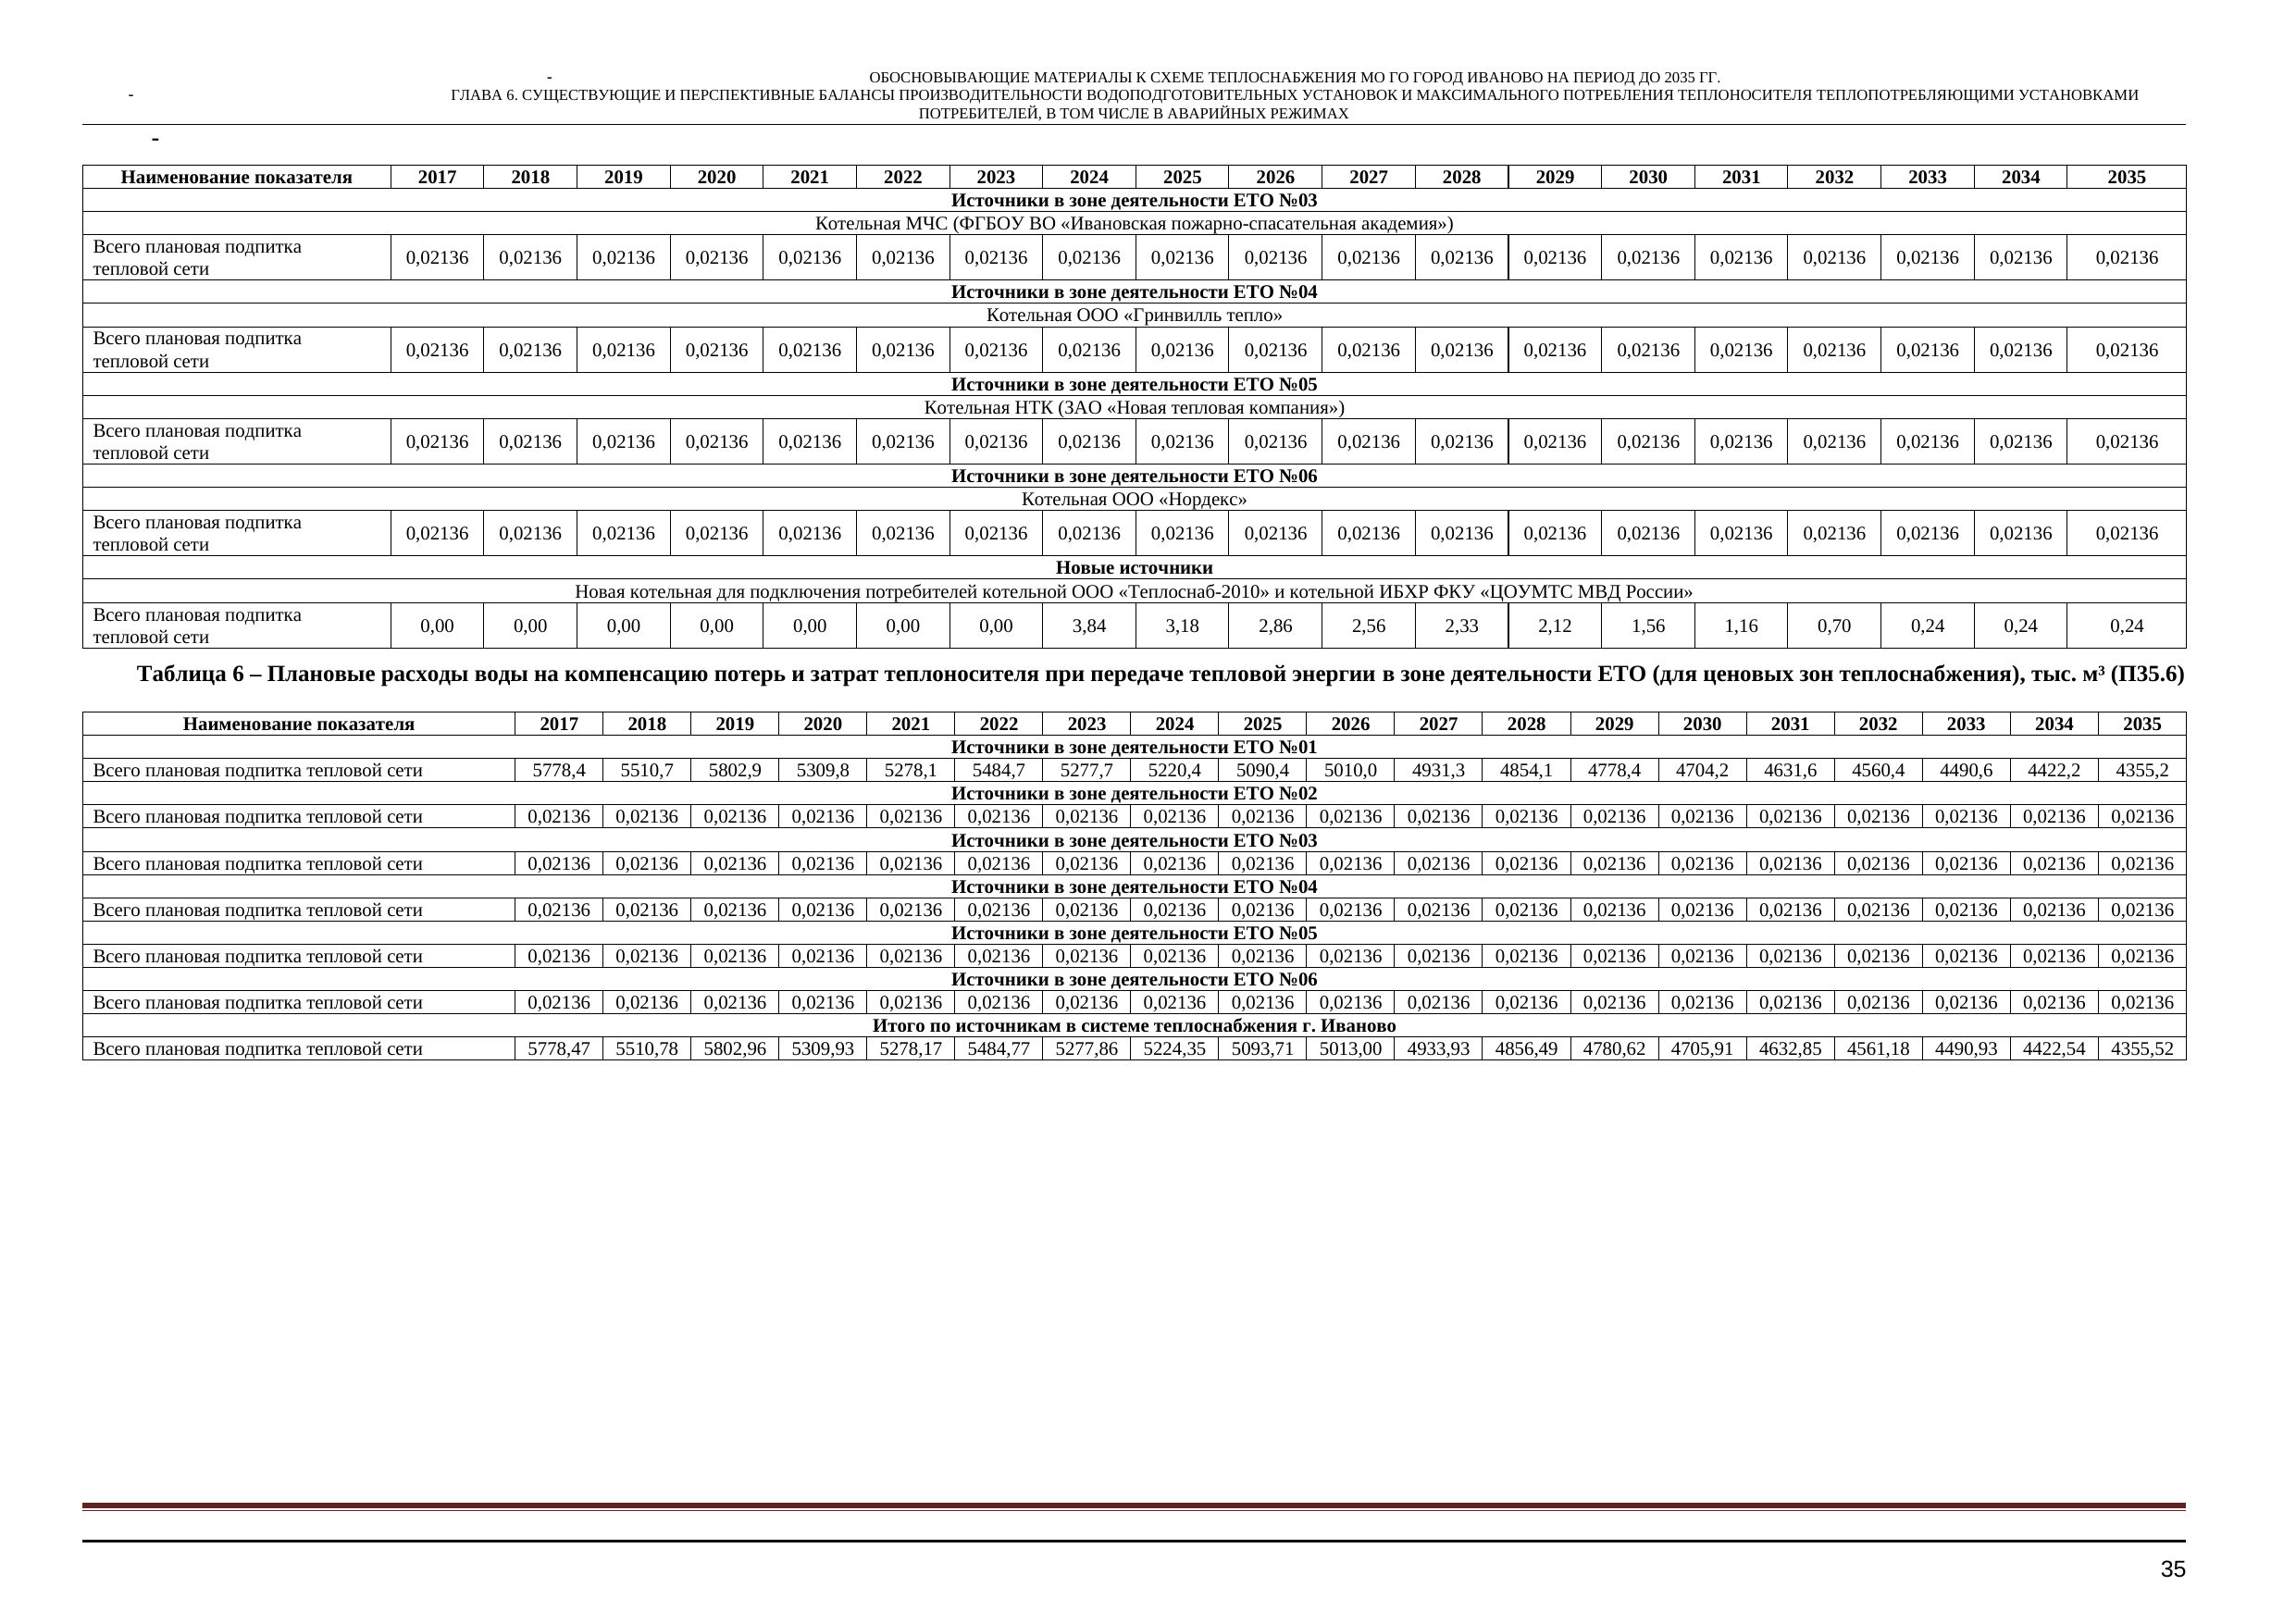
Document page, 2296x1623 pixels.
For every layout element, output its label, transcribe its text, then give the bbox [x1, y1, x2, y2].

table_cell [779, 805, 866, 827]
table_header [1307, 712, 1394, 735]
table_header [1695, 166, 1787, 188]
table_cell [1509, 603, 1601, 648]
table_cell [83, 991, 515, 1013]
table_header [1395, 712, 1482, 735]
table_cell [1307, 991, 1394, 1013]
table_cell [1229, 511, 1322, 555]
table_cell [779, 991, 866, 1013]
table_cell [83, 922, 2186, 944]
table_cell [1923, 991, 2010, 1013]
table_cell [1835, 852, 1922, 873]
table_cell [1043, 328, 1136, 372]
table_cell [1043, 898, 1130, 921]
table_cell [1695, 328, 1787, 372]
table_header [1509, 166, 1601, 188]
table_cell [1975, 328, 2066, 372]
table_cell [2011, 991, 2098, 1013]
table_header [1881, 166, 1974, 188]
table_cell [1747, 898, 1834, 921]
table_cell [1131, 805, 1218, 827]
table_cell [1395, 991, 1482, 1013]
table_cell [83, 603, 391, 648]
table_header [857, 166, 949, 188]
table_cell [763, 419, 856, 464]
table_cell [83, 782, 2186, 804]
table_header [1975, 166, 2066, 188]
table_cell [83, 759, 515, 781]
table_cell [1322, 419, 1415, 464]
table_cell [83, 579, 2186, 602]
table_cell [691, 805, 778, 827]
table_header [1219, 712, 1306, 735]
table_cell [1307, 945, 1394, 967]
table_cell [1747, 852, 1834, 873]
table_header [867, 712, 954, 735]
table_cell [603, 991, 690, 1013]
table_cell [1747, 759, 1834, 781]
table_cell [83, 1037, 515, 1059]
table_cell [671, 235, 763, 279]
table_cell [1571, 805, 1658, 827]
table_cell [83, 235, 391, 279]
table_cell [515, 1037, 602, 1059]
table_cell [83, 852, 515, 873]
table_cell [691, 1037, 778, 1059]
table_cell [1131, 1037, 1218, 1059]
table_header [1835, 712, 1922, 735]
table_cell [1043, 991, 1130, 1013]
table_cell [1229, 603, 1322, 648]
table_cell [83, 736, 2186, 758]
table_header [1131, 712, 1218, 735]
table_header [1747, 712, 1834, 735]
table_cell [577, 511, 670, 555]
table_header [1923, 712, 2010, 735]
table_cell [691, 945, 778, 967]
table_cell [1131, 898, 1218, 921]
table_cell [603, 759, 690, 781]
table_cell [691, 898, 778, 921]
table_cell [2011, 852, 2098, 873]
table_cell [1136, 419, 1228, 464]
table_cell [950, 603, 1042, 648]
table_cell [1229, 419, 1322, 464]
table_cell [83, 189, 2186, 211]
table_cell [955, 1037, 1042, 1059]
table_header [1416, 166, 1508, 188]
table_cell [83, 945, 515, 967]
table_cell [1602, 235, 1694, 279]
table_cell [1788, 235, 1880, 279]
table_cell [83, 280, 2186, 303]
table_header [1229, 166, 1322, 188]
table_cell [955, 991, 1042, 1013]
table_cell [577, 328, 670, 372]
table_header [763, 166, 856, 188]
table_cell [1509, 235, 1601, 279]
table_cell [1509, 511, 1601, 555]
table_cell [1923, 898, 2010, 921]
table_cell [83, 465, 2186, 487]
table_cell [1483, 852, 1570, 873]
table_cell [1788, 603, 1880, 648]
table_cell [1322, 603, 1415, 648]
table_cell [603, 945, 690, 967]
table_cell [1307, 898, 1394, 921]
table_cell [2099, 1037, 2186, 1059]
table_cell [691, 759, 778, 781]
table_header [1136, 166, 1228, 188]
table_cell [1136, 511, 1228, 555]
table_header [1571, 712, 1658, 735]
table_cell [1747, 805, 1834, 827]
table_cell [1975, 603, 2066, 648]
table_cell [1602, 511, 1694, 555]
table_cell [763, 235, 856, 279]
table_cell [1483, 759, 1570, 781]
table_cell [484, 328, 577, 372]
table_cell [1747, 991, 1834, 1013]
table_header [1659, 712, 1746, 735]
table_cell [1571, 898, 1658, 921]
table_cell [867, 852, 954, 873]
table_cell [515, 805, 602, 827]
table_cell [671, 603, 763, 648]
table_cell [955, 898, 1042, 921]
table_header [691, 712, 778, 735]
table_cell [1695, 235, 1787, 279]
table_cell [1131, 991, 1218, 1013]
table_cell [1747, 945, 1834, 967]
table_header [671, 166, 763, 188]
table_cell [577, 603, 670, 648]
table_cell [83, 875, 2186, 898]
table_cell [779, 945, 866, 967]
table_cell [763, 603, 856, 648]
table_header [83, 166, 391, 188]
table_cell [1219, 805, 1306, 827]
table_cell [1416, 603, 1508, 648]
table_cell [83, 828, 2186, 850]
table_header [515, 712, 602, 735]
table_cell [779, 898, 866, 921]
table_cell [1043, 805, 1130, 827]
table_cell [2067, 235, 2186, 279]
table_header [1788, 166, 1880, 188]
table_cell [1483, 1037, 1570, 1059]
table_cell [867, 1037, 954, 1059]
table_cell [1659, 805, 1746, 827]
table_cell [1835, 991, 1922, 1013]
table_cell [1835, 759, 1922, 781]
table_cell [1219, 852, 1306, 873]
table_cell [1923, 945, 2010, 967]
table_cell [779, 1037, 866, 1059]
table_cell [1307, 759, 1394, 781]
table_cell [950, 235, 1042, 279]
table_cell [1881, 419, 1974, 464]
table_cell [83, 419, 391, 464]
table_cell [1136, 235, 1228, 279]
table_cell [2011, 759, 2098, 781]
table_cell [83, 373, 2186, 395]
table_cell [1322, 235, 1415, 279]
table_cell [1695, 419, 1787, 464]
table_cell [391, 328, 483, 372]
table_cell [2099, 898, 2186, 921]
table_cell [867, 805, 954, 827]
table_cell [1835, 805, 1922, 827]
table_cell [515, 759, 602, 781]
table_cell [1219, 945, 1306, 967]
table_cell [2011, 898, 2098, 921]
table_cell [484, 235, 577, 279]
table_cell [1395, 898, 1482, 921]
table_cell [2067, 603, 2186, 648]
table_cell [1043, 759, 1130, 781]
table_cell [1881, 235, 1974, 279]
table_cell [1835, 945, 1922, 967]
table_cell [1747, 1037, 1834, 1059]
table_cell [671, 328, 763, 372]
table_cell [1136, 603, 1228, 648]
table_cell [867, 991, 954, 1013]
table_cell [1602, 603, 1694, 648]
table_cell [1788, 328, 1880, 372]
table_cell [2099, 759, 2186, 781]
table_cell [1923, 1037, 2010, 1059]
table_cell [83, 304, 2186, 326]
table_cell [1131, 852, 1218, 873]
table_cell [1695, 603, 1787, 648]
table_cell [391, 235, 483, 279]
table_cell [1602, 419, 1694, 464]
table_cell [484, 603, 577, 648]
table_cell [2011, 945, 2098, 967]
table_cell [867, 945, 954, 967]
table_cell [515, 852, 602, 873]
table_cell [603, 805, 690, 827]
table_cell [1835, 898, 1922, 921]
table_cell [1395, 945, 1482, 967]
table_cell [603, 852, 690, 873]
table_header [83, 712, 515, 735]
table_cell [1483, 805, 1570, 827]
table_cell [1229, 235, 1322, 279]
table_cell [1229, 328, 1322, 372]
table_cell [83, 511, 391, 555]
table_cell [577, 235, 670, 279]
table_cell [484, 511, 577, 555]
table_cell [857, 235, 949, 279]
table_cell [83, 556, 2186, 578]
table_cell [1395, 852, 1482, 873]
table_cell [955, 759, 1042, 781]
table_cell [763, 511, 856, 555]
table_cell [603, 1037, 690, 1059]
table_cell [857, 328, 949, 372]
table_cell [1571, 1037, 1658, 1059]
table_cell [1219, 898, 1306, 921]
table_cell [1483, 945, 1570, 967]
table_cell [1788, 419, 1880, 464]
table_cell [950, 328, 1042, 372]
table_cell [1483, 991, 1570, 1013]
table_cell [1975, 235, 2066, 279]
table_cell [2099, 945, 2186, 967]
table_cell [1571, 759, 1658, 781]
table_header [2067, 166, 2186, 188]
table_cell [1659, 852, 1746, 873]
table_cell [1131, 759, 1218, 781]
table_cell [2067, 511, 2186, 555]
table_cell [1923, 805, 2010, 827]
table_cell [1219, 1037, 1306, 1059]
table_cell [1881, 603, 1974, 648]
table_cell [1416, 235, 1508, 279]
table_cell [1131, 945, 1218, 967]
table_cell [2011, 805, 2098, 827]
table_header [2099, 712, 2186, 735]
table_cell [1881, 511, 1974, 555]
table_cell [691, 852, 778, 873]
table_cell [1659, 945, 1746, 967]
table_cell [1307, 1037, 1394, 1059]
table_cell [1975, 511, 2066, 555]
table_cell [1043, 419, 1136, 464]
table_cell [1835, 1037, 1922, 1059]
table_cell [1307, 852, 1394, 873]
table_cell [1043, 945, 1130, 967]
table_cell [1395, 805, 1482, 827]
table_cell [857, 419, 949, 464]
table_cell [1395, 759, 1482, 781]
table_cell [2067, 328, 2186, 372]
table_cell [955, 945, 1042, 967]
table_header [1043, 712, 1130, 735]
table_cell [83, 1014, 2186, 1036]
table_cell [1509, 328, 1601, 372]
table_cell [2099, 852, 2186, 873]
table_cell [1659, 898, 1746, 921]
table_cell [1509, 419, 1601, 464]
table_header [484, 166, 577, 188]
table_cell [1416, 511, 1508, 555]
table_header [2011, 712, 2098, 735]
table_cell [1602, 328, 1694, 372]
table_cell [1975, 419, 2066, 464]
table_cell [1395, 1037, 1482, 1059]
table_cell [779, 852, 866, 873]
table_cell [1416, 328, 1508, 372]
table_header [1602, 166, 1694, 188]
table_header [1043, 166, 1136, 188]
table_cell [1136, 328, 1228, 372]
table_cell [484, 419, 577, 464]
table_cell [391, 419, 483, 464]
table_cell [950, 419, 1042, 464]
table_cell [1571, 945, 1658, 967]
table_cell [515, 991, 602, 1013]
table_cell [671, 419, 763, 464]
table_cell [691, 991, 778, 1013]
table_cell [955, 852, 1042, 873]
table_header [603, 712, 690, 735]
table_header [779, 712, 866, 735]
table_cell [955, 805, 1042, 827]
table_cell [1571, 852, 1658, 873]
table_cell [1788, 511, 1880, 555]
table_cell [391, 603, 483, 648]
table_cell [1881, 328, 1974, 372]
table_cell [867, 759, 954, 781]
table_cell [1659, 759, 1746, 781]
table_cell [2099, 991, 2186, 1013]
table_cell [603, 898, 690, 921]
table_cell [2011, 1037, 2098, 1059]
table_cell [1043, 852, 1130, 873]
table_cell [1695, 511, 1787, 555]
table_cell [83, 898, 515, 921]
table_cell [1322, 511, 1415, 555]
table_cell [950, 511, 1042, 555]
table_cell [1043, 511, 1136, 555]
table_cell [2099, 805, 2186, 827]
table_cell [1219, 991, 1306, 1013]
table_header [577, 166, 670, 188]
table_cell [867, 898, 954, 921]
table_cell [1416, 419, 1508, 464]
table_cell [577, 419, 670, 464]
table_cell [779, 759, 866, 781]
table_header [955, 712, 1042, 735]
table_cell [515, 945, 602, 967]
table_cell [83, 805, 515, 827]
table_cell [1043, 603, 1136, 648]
text Таблица 6 – Плановые расходы воды на компенсацию потерь и затрат теплоносителя при передаче тепловой энергии в зоне деятельности ЕТО (для ценовых зон теплоснабжения), тыс. м³ (П35.6) [82, 660, 2186, 687]
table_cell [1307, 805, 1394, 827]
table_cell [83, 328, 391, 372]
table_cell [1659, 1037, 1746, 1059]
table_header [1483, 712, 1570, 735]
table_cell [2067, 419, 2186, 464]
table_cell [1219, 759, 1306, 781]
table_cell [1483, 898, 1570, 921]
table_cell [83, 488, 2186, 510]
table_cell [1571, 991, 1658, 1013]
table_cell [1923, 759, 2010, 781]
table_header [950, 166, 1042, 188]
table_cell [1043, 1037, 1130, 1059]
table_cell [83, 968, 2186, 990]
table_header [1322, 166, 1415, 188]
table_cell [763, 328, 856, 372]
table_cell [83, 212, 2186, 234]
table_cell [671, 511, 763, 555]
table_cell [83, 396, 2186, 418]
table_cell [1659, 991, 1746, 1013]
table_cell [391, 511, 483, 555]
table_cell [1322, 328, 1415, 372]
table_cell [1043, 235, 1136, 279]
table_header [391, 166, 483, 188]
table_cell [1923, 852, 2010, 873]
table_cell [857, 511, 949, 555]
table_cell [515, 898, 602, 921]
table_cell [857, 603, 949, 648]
